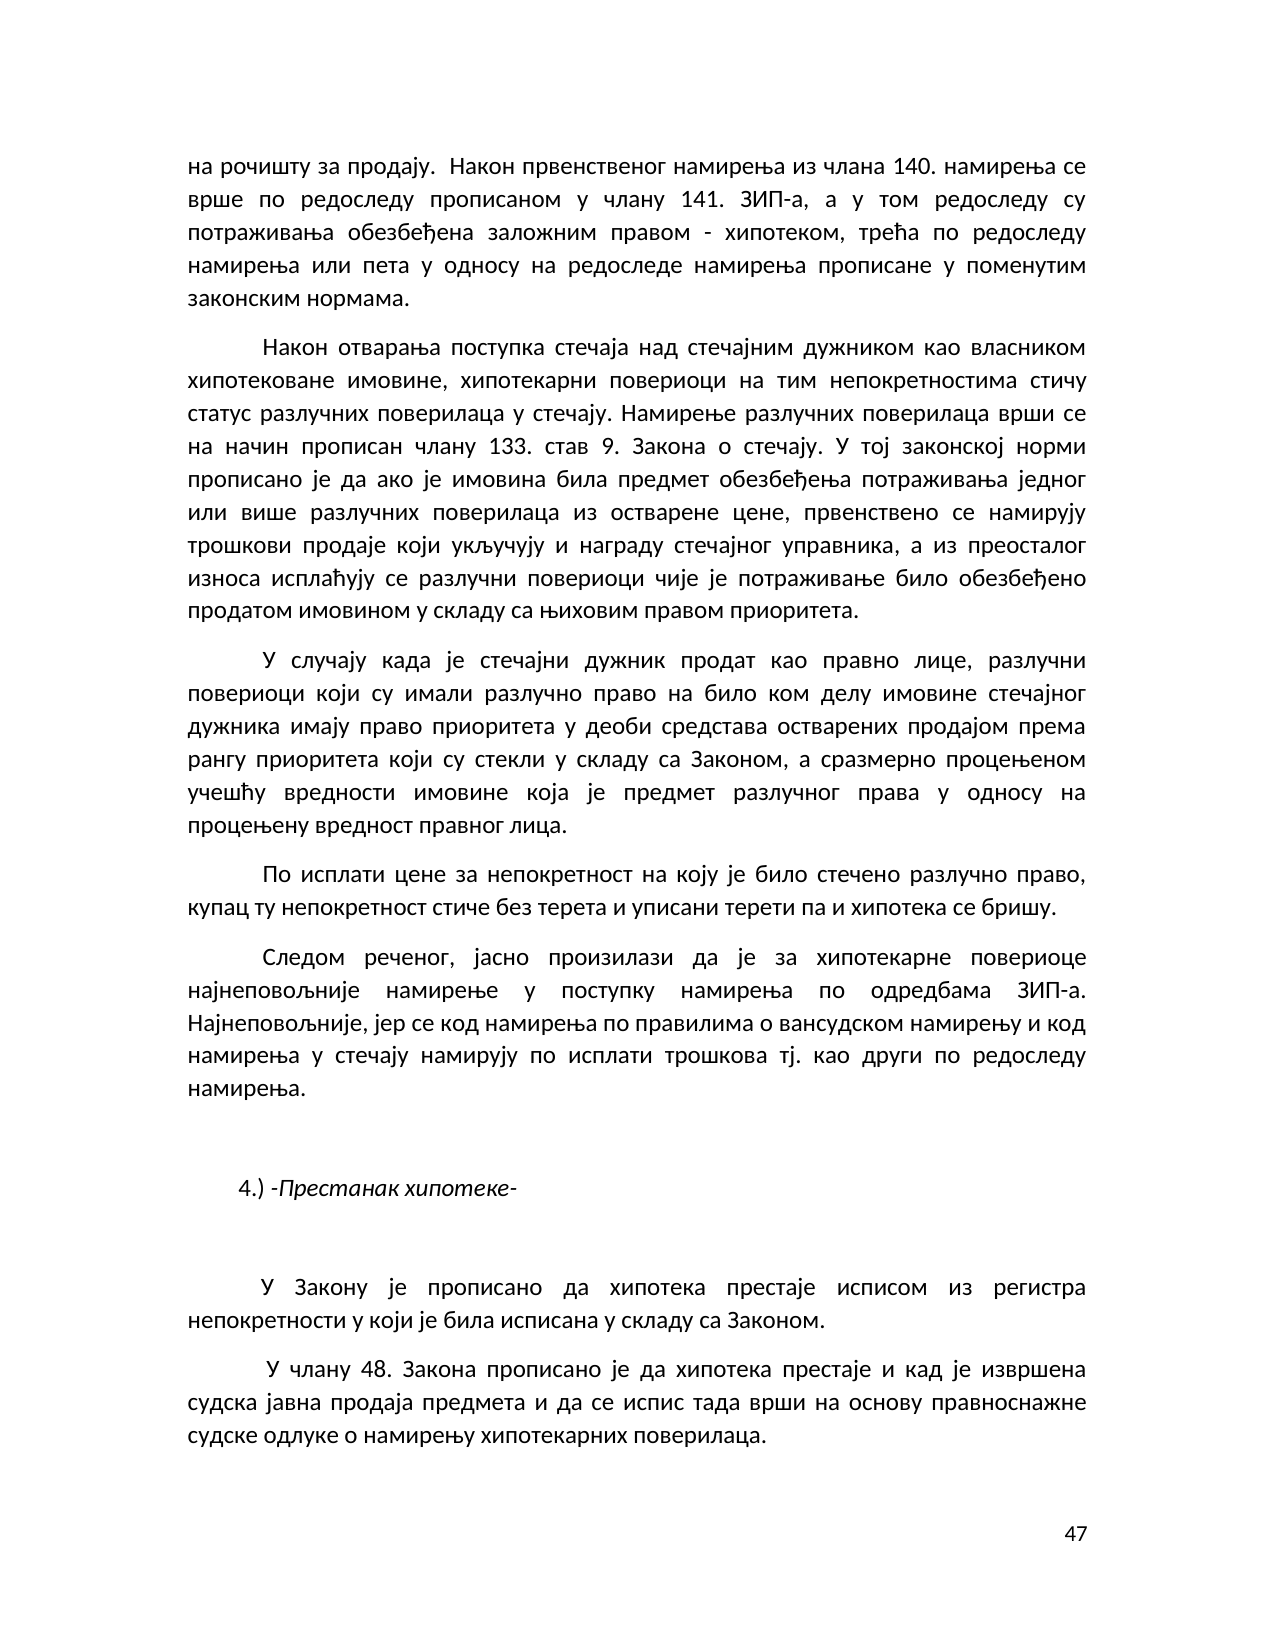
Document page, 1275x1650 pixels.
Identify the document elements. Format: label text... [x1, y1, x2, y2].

text У случају када је стечајни дужник продат као правно лице, разлучни повериоци који су имали разлучно право на било ком делу имовине стечајног дужника имају право приоритета у деоби средстава остварених продајом према рангу приоритета који су стекли у складу са Законом, а сразмерно процењеном учешћу вредности имовине која је предмет разлучног права у односу на процењену вредност правног лица. [187, 644, 1087, 839]
text Следом реченог, јасно произилази да је за хипотекарне повериоце најнеповољније намирење у поступку намирења по одредбама ЗИП-а. Најнеповољније, јер се код намирења по правилима о вансудском намирењу и код намирења у стечају намирују по исплати трошкова тј. као други по редоследу намирења. [187, 941, 1087, 1103]
text У Закону је прописано да хипотека престаје исписом из регистра непокретности у који је била исписана у складу са Законом. [187, 1271, 1087, 1334]
text 4.) -Престанак хипотеке- [187, 1172, 1087, 1202]
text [187, 150, 1087, 312]
text По исплати цене за непокретност на коју је било стечено разлучно право, купац ту непокретност стиче без терета и уписани терети па и хипотека се бришу. [187, 858, 1087, 922]
text У члану 48. Закона прописано је да хипотека престаје и кад је извршена судска јавна продаја предмета и да се испис тада врши на основу правноснажне судске одлуке о намирењу хипотекарних поверилаца. [187, 1353, 1087, 1450]
text Након отварања поступка стечаја над стечајним дужником као власником хипотековане имовине, хипотекарни повериоци на тим непокретностима стичу статус разлучних поверилаца у стечају. Намирење разлучних поверилаца врши се на начин прописан члану 133. став 9. Закона о стечају. У тој законској норми прописано је да ако је имовина била предмет обезбеђења потраживања једног или више разлучних поверилаца из остварене цене, првенствено се намирују трошкови продаје који укључују и награду стечајног управника, а из преосталог износа исплаћују се разлучни повериоци чије је потраживање било обезбеђено продатом имовином у складу са њиховим правом приоритета. [187, 331, 1087, 625]
